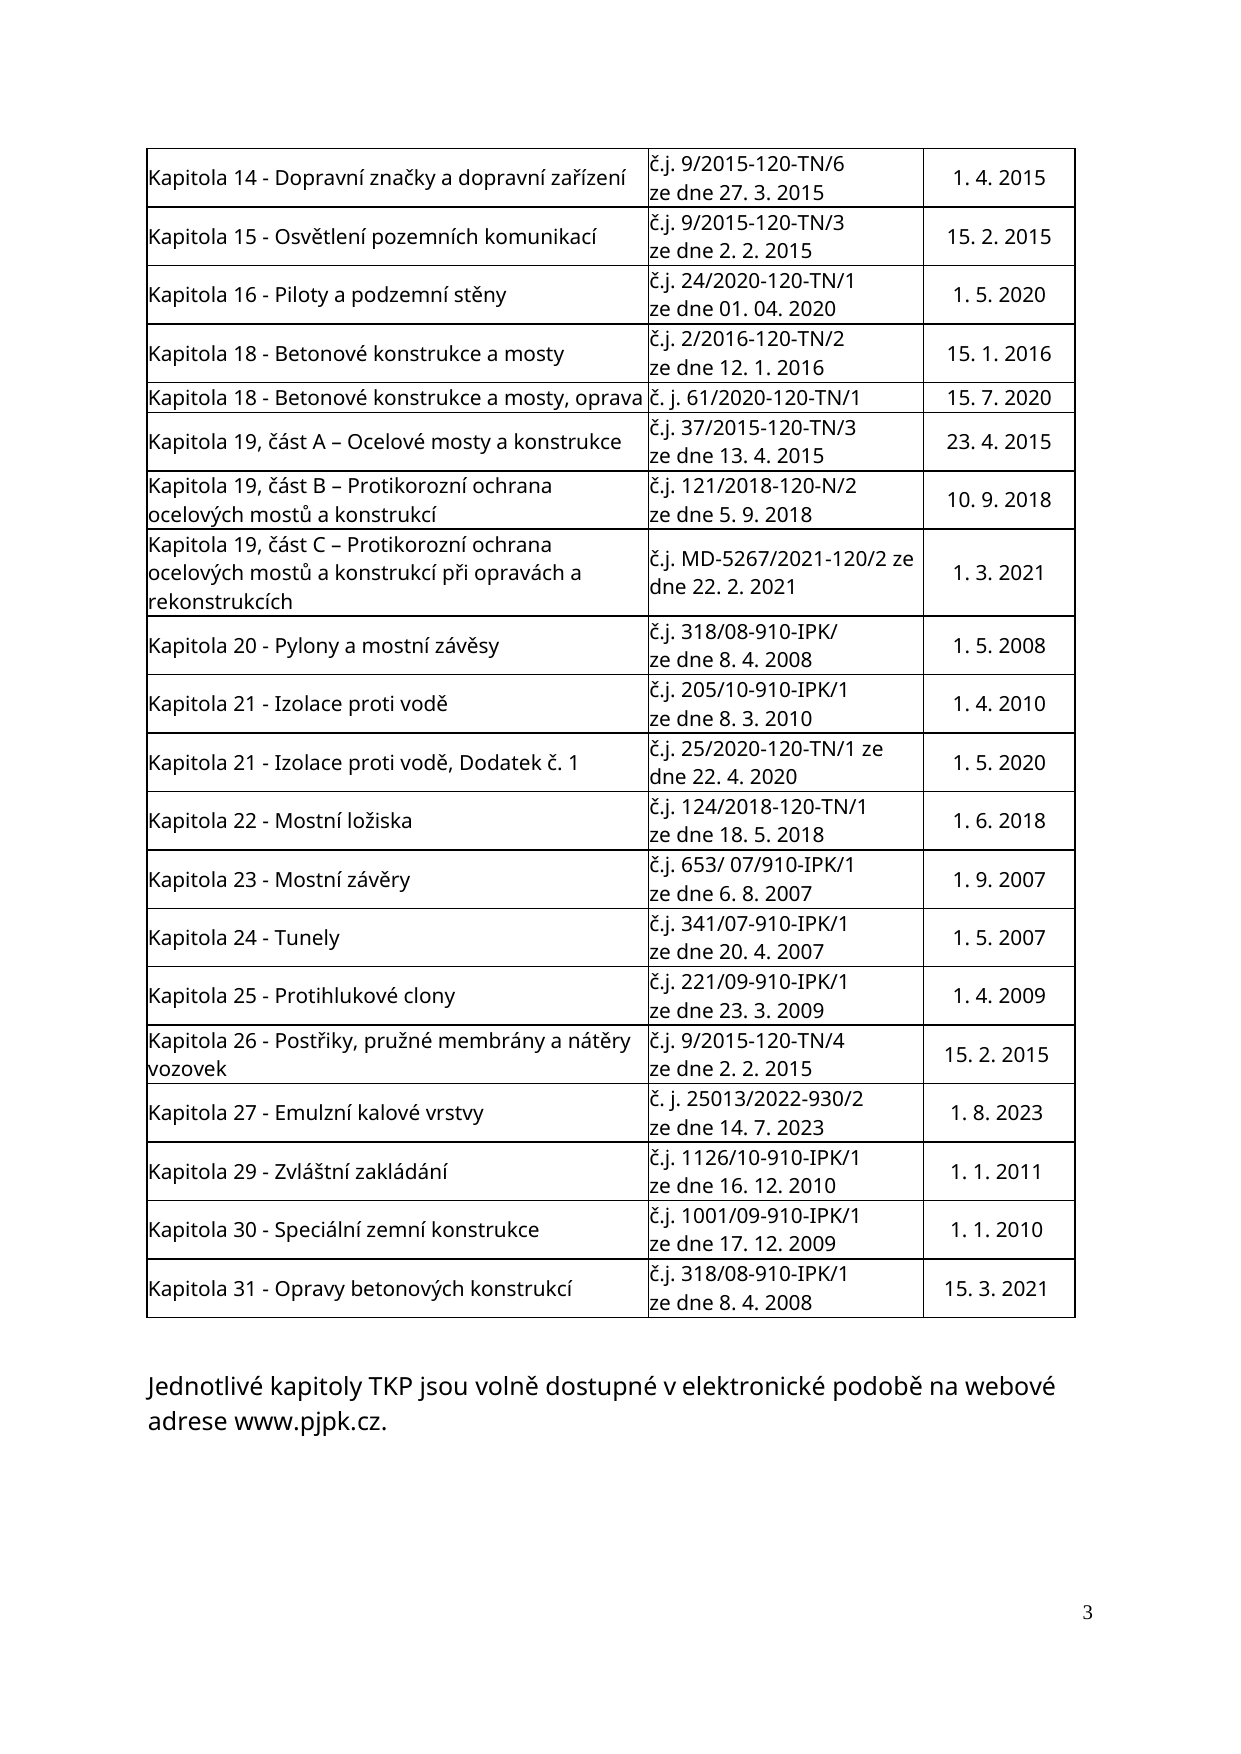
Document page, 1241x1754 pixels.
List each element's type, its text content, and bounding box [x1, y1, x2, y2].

table_cell Kapitola 20 - Pylony a mostní závěsy [148, 617, 648, 674]
table_cell Kapitola 29 - Zvláštní zakládání [148, 1143, 648, 1199]
table_cell č.j. 318/08-910-IPK/ ze dne 8. 4. 2008 [649, 617, 923, 674]
table_cell č.j. 341/07-910-IPK/1 ze dne 20. 4. 2007 [649, 909, 923, 966]
table_cell Kapitola 14 - Dopravní značky a dopravní zařízení [148, 149, 648, 206]
table_cell 1. 1. 2010 [924, 1201, 1074, 1258]
table_cell č.j. 653/ 07/910-IPK/1 ze dne 6. 8. 2007 [649, 851, 923, 907]
table_cell 10. 9. 2018 [924, 472, 1074, 528]
table_cell Kapitola 19, část B – Protikorozní ochrana ocelových mostů a konstrukcí [148, 472, 648, 528]
table_cell 1. 5. 2020 [924, 734, 1074, 791]
table_cell 1. 4. 2009 [924, 967, 1074, 1024]
table_cell 1. 4. 2010 [924, 675, 1074, 732]
table_cell č.j. 9/2015-120-TN/3 ze dne 2. 2. 2015 [649, 208, 923, 264]
table_cell č.j. MD-5267/2021-120/2 ze dne 22. 2. 2021 [649, 530, 923, 615]
table_cell 1. 1. 2011 [924, 1143, 1074, 1199]
table_cell č.j. 9/2015-120-TN/4 ze dne 2. 2. 2015 [649, 1026, 923, 1083]
table_cell Kapitola 24 - Tunely [148, 909, 648, 966]
table_cell č. j. 25013/2022-930/2 ze dne 14. 7. 2023 [649, 1084, 923, 1141]
table_cell Kapitola 31 - Opravy betonových konstrukcí [148, 1260, 648, 1316]
table_cell 1. 8. 2023 [924, 1084, 1074, 1141]
table_cell Kapitola 21 - Izolace proti vodě [148, 675, 648, 732]
table_cell Kapitola 23 - Mostní závěry [148, 851, 648, 907]
table_cell Kapitola 26 - Postřiky, pružné membrány a nátěry vozovek [148, 1026, 648, 1083]
table_cell Kapitola 19, část A – Ocelové mosty a konstrukce [148, 413, 648, 470]
table_cell 1. 9. 2007 [924, 851, 1074, 907]
table_cell 1. 5. 2020 [924, 266, 1074, 323]
table_cell Kapitola 19, část C – Protikorozní ochrana ocelových mostů a konstrukcí při opravách a rekonstrukcích [148, 530, 648, 615]
table_cell 15. 2. 2015 [924, 208, 1074, 264]
table_cell 1. 5. 2007 [924, 909, 1074, 966]
table_cell Kapitola 18 - Betonové konstrukce a mosty [148, 325, 648, 381]
table_cell 15. 7. 2020 [924, 383, 1074, 411]
table_cell Kapitola 16 - Piloty a podzemní stěny [148, 266, 648, 323]
table_cell 15. 2. 2015 [924, 1026, 1074, 1083]
table_cell Kapitola 30 - Speciální zemní konstrukce [148, 1201, 648, 1258]
table_cell č.j. 221/09-910-IPK/1 ze dne 23. 3. 2009 [649, 967, 923, 1024]
table_cell 1. 3. 2021 [924, 530, 1074, 615]
table_cell 1. 6. 2018 [924, 792, 1074, 849]
table_cell č.j. 124/2018-120-TN/1 ze dne 18. 5. 2018 [649, 792, 923, 849]
table_cell Kapitola 21 - Izolace proti vodě, Dodatek č. 1 [148, 734, 648, 791]
table_cell č. j. 61/2020-120-TN/1 [649, 383, 923, 411]
table_cell č.j. 1001/09-910-IPK/1 ze dne 17. 12. 2009 [649, 1201, 923, 1258]
table_cell Kapitola 22 - Mostní ložiska [148, 792, 648, 849]
table_cell č.j. 121/2018-120-N/2 ze dne 5. 9. 2018 [649, 472, 923, 528]
table_cell č.j. 9/2015-120-TN/6 ze dne 27. 3. 2015 [649, 149, 923, 206]
text Jednotlivé kapitoly TKP jsou volně dostupné v elektronické podobě na webové adrese www.pjpk.cz. [148, 1369, 1093, 1437]
table_cell 1. 5. 2008 [924, 617, 1074, 674]
table_cell 23. 4. 2015 [924, 413, 1074, 470]
table_cell č.j. 37/2015-120-TN/3 ze dne 13. 4. 2015 [649, 413, 923, 470]
table_cell 1. 4. 2015 [924, 149, 1074, 206]
table_cell Kapitola 27 - Emulzní kalové vrstvy [148, 1084, 648, 1141]
table_cell č.j. 1126/10-910-IPK/1 ze dne 16. 12. 2010 [649, 1143, 923, 1199]
table_cell 15. 3. 2021 [924, 1260, 1074, 1316]
table_cell č.j. 318/08-910-IPK/1 ze dne 8. 4. 2008 [649, 1260, 923, 1316]
table_cell č.j. 24/2020-120-TN/1 ze dne 01. 04. 2020 [649, 266, 923, 323]
table_cell Kapitola 18 - Betonové konstrukce a mosty, oprava [148, 383, 648, 411]
table_cell č.j. 205/10-910-IPK/1 ze dne 8. 3. 2010 [649, 675, 923, 732]
table_cell Kapitola 15 - Osvětlení pozemních komunikací [148, 208, 648, 264]
table_cell Kapitola 25 - Protihlukové clony [148, 967, 648, 1024]
table_cell 15. 1. 2016 [924, 325, 1074, 381]
table_cell č.j. 2/2016-120-TN/2 ze dne 12. 1. 2016 [649, 325, 923, 381]
table_cell č.j. 25/2020-120-TN/1 ze dne 22. 4. 2020 [649, 734, 923, 791]
